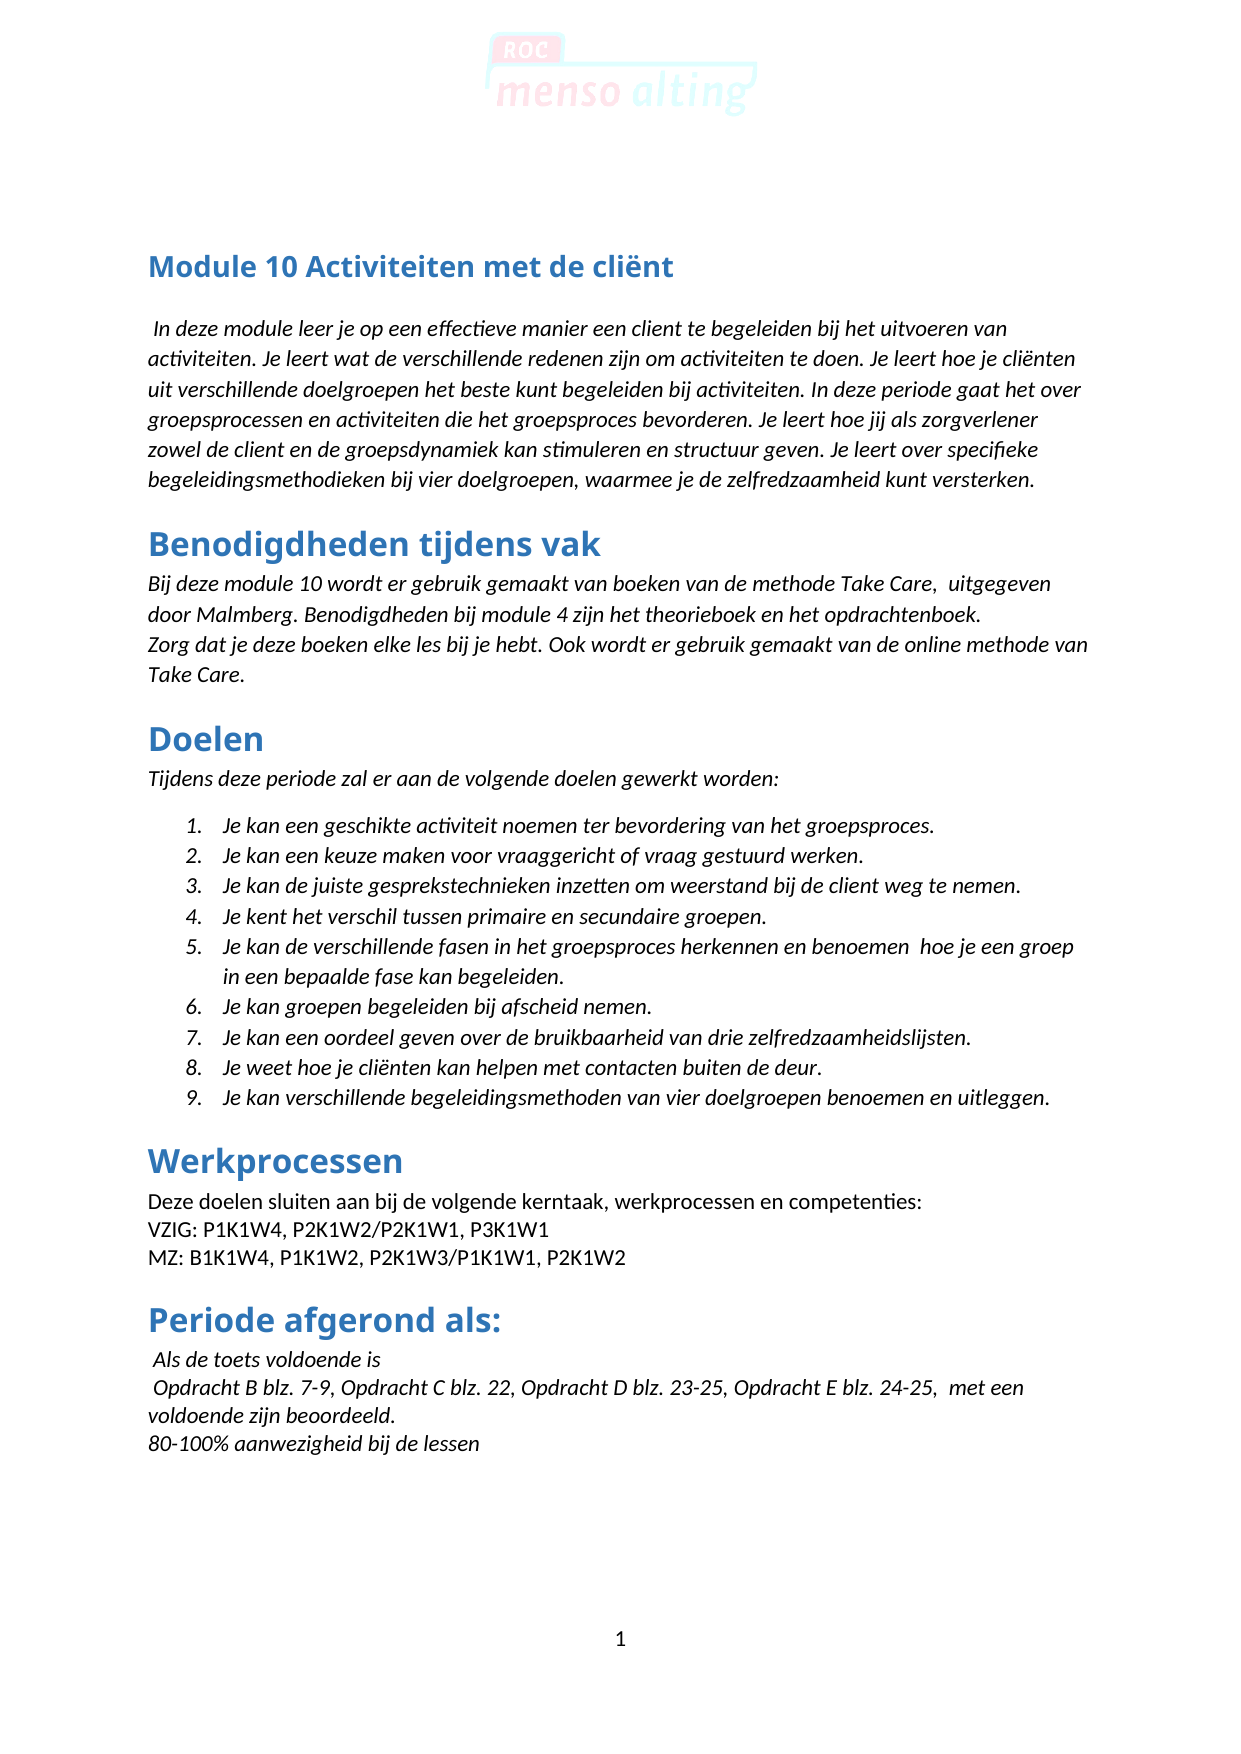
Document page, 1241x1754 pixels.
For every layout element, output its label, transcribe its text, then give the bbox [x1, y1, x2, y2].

text MZ: B1K1W4, P1K1W2, P2K1W3/P1K1W1, P2K1W2 [148, 1243, 1093, 1271]
subtitle Doelen [148, 715, 1093, 761]
list Je weet hoe je cliënten kan helpen met contacten buiten de deur. [185, 1053, 1093, 1081]
text 80-100% aanwezigheid bij de lessen [148, 1429, 1093, 1457]
list Je kan verschillende begeleidingsmethoden van vier doelgroepen benoemen en uitleggen. [185, 1083, 1093, 1111]
list Je kan de juiste gesprekstechnieken inzetten om weerstand bij de client weg te nemen. [185, 872, 1093, 900]
list Je kan een geschikte activiteit noemen ter bevordering van het groepsproces. [185, 811, 1093, 839]
text Als de toets voldoende is [148, 1345, 1093, 1373]
subtitle Benodigdheden tijdens vak [148, 521, 1093, 566]
text Tijdens deze periode zal er aan de volgende doelen gewerkt worden: [148, 764, 1093, 792]
list Je kan groepen begeleiden bij afscheid nemen. [185, 992, 1093, 1021]
text VZIG: P1K1W4, P2K1W2/P2K1W1, P3K1W1 [148, 1215, 1093, 1243]
subtitle Module 10 Activiteiten met de cliënt [148, 247, 1093, 286]
list Je kan een oordeel geven over de bruikbaarheid van drie zelfredzaamheidslijsten. [185, 1023, 1093, 1051]
text Bij deze module 10 wordt er gebruik gemaakt van boeken van de methode Take Care, uitgegeven door Malmberg. Benodigdheden bij module 4 zijn het theorieboek en het opdrachtenboek. Zorg dat je deze boeken elke les bij je hebt. Ook wordt er gebruik gemaakt van de online methode van Take Care. [148, 569, 1093, 688]
text Deze doelen sluiten aan bij de volgende kerntaak, werkprocessen en competenties: [148, 1187, 1093, 1215]
list Je kan de verschillende fasen in het groepsproces herkennen en benoemen hoe je een groep in een bepaalde fase kan begeleiden. [185, 932, 1093, 990]
subtitle Periode afgerond als: [148, 1296, 1093, 1342]
list Je kent het verschil tussen primaire en secundaire groepen. [185, 902, 1093, 930]
subtitle In deze module leer je op een effectieve manier een client te begeleiden bij het uitvoeren van activiteiten. Je leert wat de verschillende redenen zijn om activiteiten te doen. Je leert hoe je cliënten uit verschillende doelgroepen het beste kunt begeleiden bij activiteiten. In deze periode gaat het over groepsprocessen en activiteiten die het groepsproces bevorderen. Je leert hoe jij als zorgverlener zowel de client en de groepsdynamiek kan stimuleren en structuur geven. Je leert over specifieke begeleidingsmethodieken bij vier doelgroepen, waarmee je de zelfredzaamheid kunt versterken. [148, 314, 1093, 493]
subtitle Werkprocessen [148, 1138, 1093, 1184]
text Opdracht B blz. 7-9, Opdracht C blz. 22, Opdracht D blz. 23-25, Opdracht E blz. 24-25, met een voldoende zijn beoordeeld. [148, 1373, 1093, 1429]
list Je kan een keuze maken voor vraaggericht of vraag gestuurd werken. [185, 841, 1093, 869]
